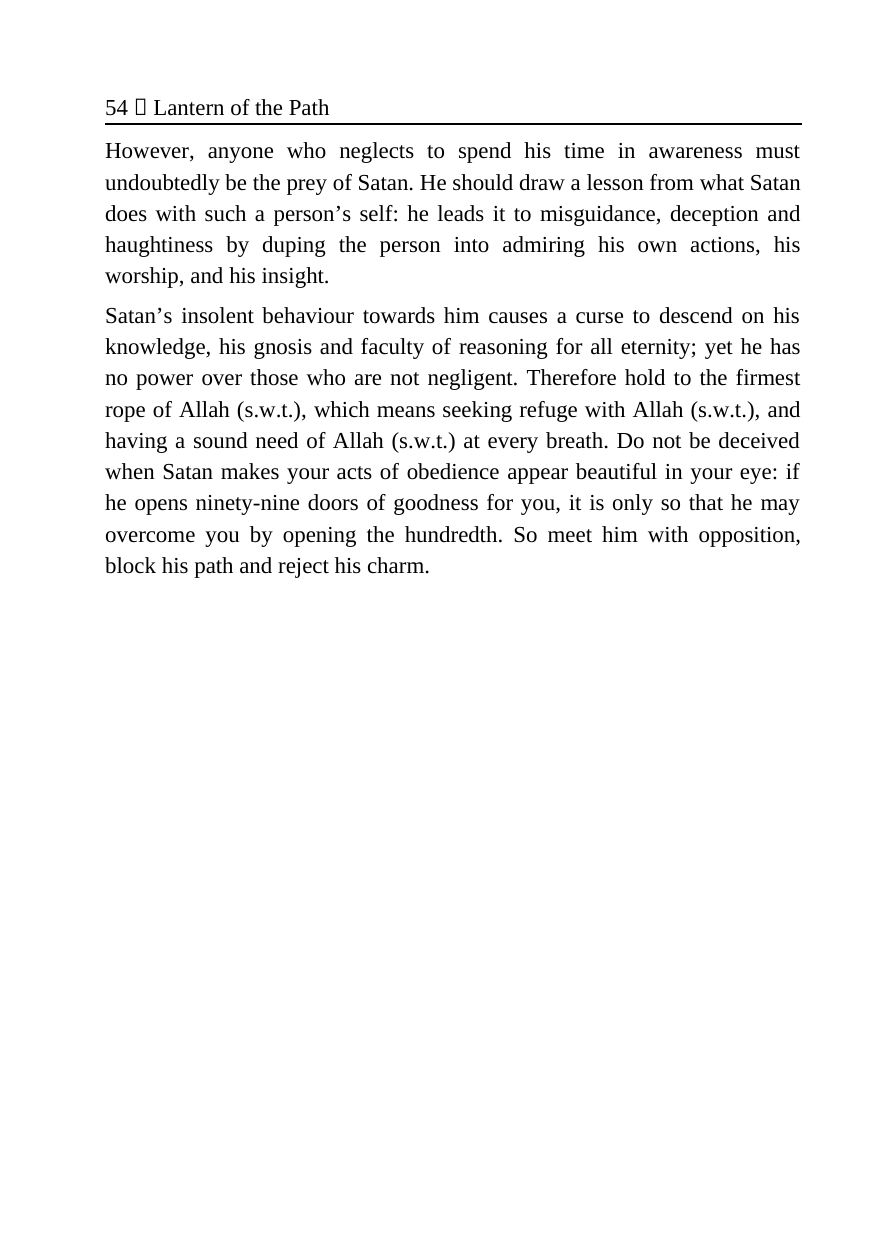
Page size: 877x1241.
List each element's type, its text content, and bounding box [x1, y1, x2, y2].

text However, anyone who neglects to spend his time in awareness must undoubtedly be the prey of Satan. He should draw a lesson from what Satan does with such a person’s self: he leads it to misguidance, deception and haughtiness by duping the person into admiring his own actions, his worship, and his insight. [105, 134, 802, 290]
text Satan’s insolent behaviour towards him causes a curse to descend on his knowledge, his gnosis and faculty of reasoning for all eternity; yet he has no power over those who are not negligent. Therefore hold to the firmest rope of Allah (s.w.t.), which means seeking refuge with Allah (s.w.t.), and having a sound need of Allah (s.w.t.) at every breath. Do not be deceived when Satan makes your acts of obedience appear beautiful in your eye: if he opens ninety-nine doors of goodness for you, it is only so that he may overcome you by opening the hundredth. So meet him with opposition, block his path and reject his charm. [105, 298, 802, 579]
